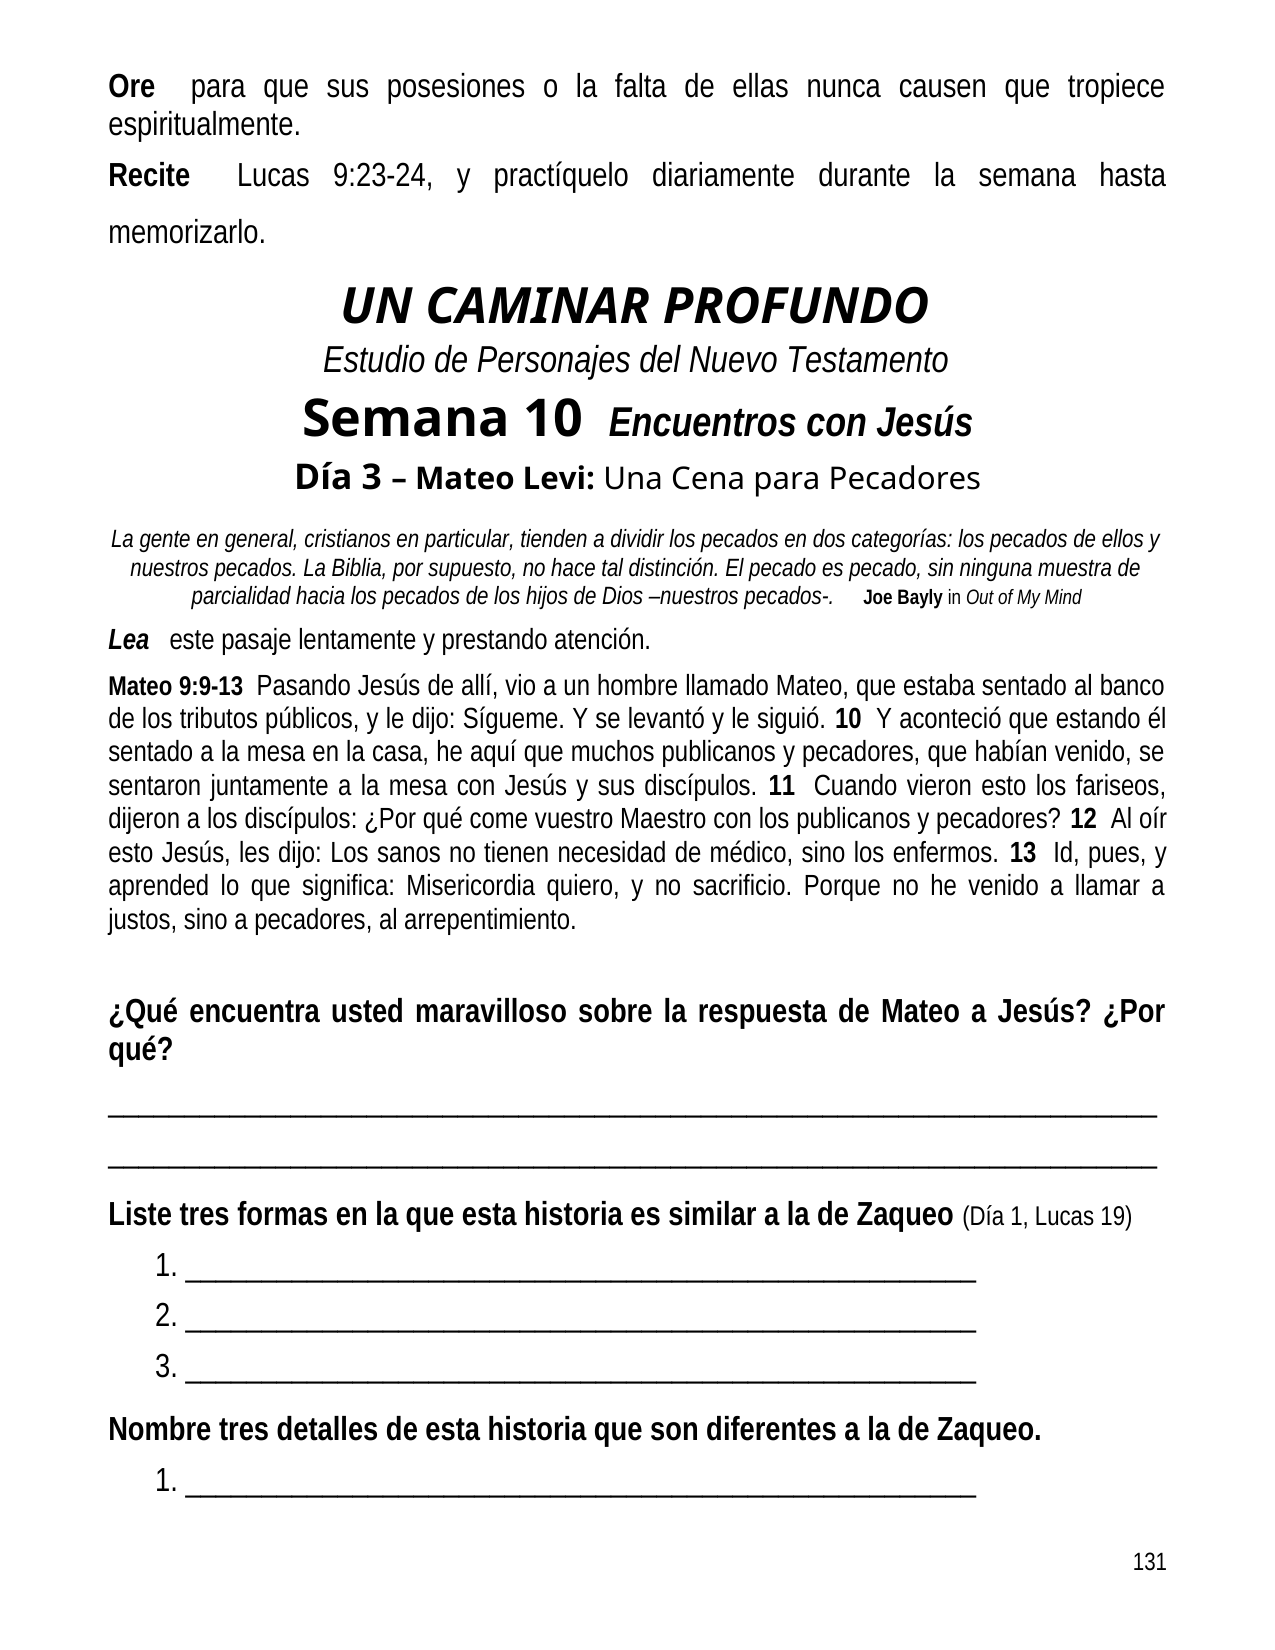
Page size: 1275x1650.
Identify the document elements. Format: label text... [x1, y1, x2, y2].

text UN CAMINAR PROFUNDO [108, 269, 1167, 338]
text La gente en general, cristianos en particular, tienden a dividir los pecados en dos categorías: los pecados de ellos y nuestros pecados. La Biblia, por supuesto, no hace tal distinción. El pecado es pecado, sin ninguna muestra de parcialidad hacia los pecados de los hijos de Dios –nuestros pecados-. Joe Bayly in Out of My Mind [108, 524, 1167, 610]
text 1. ____________________________________________________ [155, 1460, 1167, 1498]
text Semana 10 Encuentros con Jesús [108, 381, 1167, 452]
text Estudio de Personajes del Nuevo Testamento [108, 338, 1167, 381]
text 2. ____________________________________________________ [155, 1296, 1167, 1334]
text Nombre tres detalles de esta historia que son diferentes a la de Zaqueo. [108, 1409, 1167, 1448]
text Recite Lucas 9:23-24, y practíquelo diariamente durante la semana hasta memorizarlo. [108, 155, 1167, 251]
text Mateo 9:9-13 Pasando Jesús de allí, vio a un hombre llamado Mateo, que estaba sentado al banco de los tributos públicos, y le dijo: Sígueme. Y se levantó y le siguió. 10 Y aconteció que estando él sentado a la mesa en la casa, he aquí que muchos publicanos y pecadores, que habían venido, se sentaron juntamente a la mesa con Jesús y sus discípulos. 11 Cuando vieron esto los fariseos, dijeron a los discípulos: ¿Por qué come vuestro Maestro con los publicanos y pecadores? 12 Al oír esto Jesús, les dijo: Los sanos no tienen necesidad de médico, sino los enfermos. 13 Id, pues, y aprended lo que significa: Misericordia quiero, y no sacrificio. Porque no he venido a llamar a justos, sino a pecadores, al arrepentimiento. [108, 668, 1167, 935]
text Lea este pasaje lentamente y prestando atención. [108, 622, 1167, 656]
text Ore para que sus posesiones o la falta de ellas nunca causen que tropiece espiritualmente. [108, 66, 1167, 142]
text Liste tres formas en la que esta historia es similar a la de Zaqueo (Día 1, Lucas 19) [108, 1194, 1167, 1232]
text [155, 1346, 1167, 1384]
text _____________________________________________________________________ [108, 1131, 1167, 1169]
text ¿Qué encuentra usted maravilloso sobre la respuesta de Mateo a Jesús? ¿Por qué? [108, 991, 1167, 1068]
text 1. ____________________________________________________ [155, 1245, 1167, 1283]
text _____________________________________________________________________ [108, 1080, 1167, 1118]
text Día 3 – Mateo Levi: Una Cena para Pecadores [108, 452, 1167, 500]
